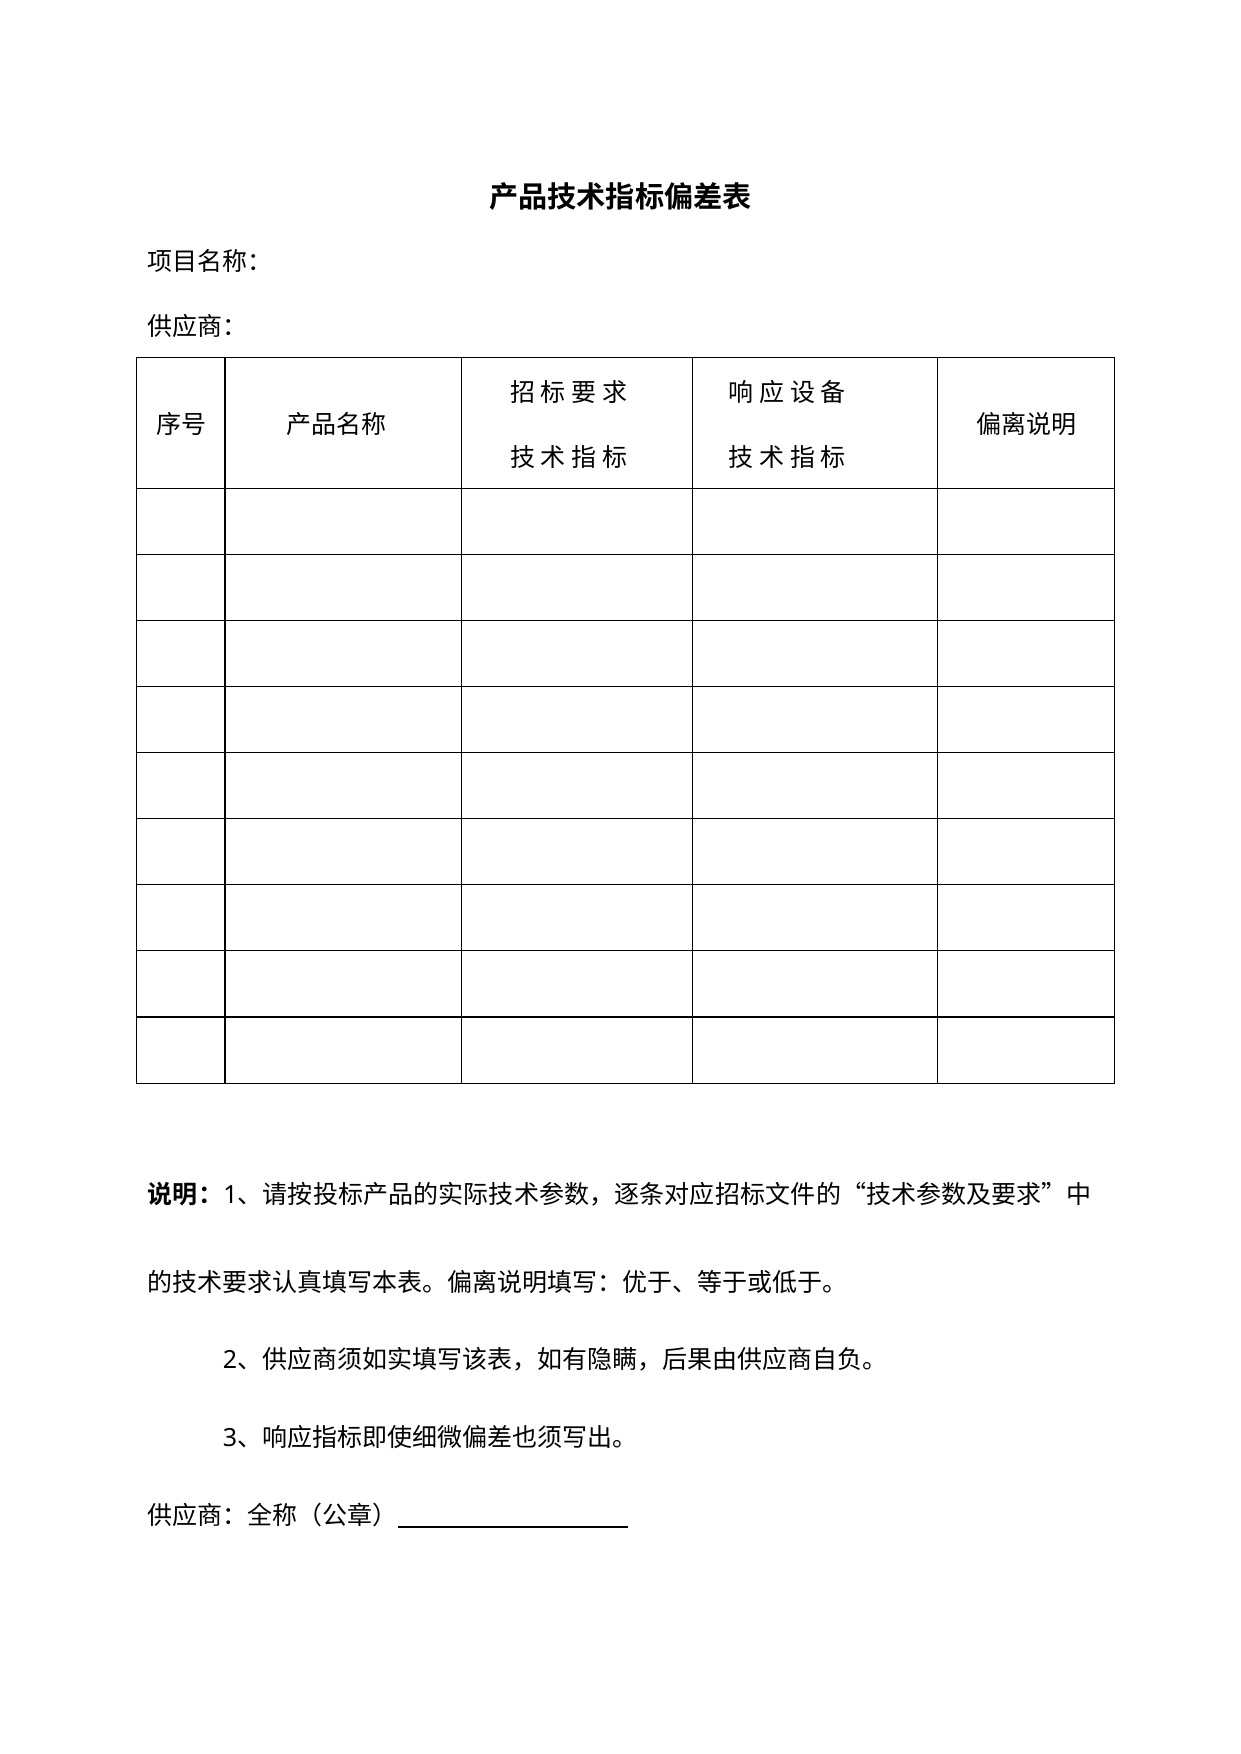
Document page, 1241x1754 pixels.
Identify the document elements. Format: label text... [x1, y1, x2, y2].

table_cell [938, 687, 1114, 752]
table_cell [938, 489, 1114, 554]
table_cell [226, 885, 461, 950]
table_cell [226, 951, 461, 1016]
table_cell [462, 885, 692, 950]
table_header 招 标 要 求 技 术 指 标 [462, 358, 692, 488]
table_cell [938, 555, 1114, 620]
table_cell [226, 1018, 461, 1082]
text 供应商：全称（公章） [148, 1481, 1093, 1546]
table_cell [226, 687, 461, 752]
table_cell [693, 621, 937, 686]
table_cell [137, 555, 224, 620]
table_cell [938, 885, 1114, 950]
table_cell [226, 819, 461, 884]
table_cell [938, 951, 1114, 1016]
table_cell [693, 687, 937, 752]
text 3、响应指标即使细微偏差也须写出。 [135, 1403, 1093, 1468]
table_header 响 应 设 备 技 术 指 标 [693, 358, 937, 488]
table_header 序号 [137, 358, 224, 488]
text 产品技术指标偏差表 [148, 162, 1093, 227]
table_cell [226, 555, 461, 620]
table_cell [462, 819, 692, 884]
text 供应商： [135, 292, 1093, 357]
table_cell [226, 489, 461, 554]
table_cell [462, 555, 692, 620]
table_cell [137, 951, 224, 1016]
text 项目名称： [148, 227, 1093, 292]
table_cell [693, 819, 937, 884]
table_cell [137, 753, 224, 818]
table_cell [137, 1018, 224, 1082]
table_header 产品名称 [226, 358, 461, 488]
table_cell [938, 753, 1114, 818]
text 2、供应商须如实填写该表，如有隐瞒，后果由供应商自负。 [148, 1326, 1093, 1391]
table_cell [226, 621, 461, 686]
table_cell [693, 555, 937, 620]
table_cell [938, 819, 1114, 884]
table_cell [137, 621, 224, 686]
table_cell [462, 951, 692, 1016]
table_cell [938, 621, 1114, 686]
table_cell [462, 687, 692, 752]
table_cell [137, 489, 224, 554]
table_cell [137, 885, 224, 950]
table_cell [693, 489, 937, 554]
table_cell [137, 687, 224, 752]
table_header 偏离说明 [938, 358, 1114, 488]
table_cell [462, 1018, 692, 1082]
table_cell [693, 753, 937, 818]
table_cell [462, 621, 692, 686]
table_cell [693, 951, 937, 1016]
table_cell [693, 885, 937, 950]
table_cell [462, 489, 692, 554]
table_cell [462, 753, 692, 818]
table_cell [137, 819, 224, 884]
table_cell [693, 1018, 937, 1082]
text 说明：1、请按投标产品的实际技术参数，逐条对应招标文件的“技术参数及要求”中的技术要求认真填写本表。偏离说明填写：优于、等于或低于。 [148, 1160, 1093, 1313]
table_cell [226, 753, 461, 818]
table_cell [938, 1018, 1114, 1082]
